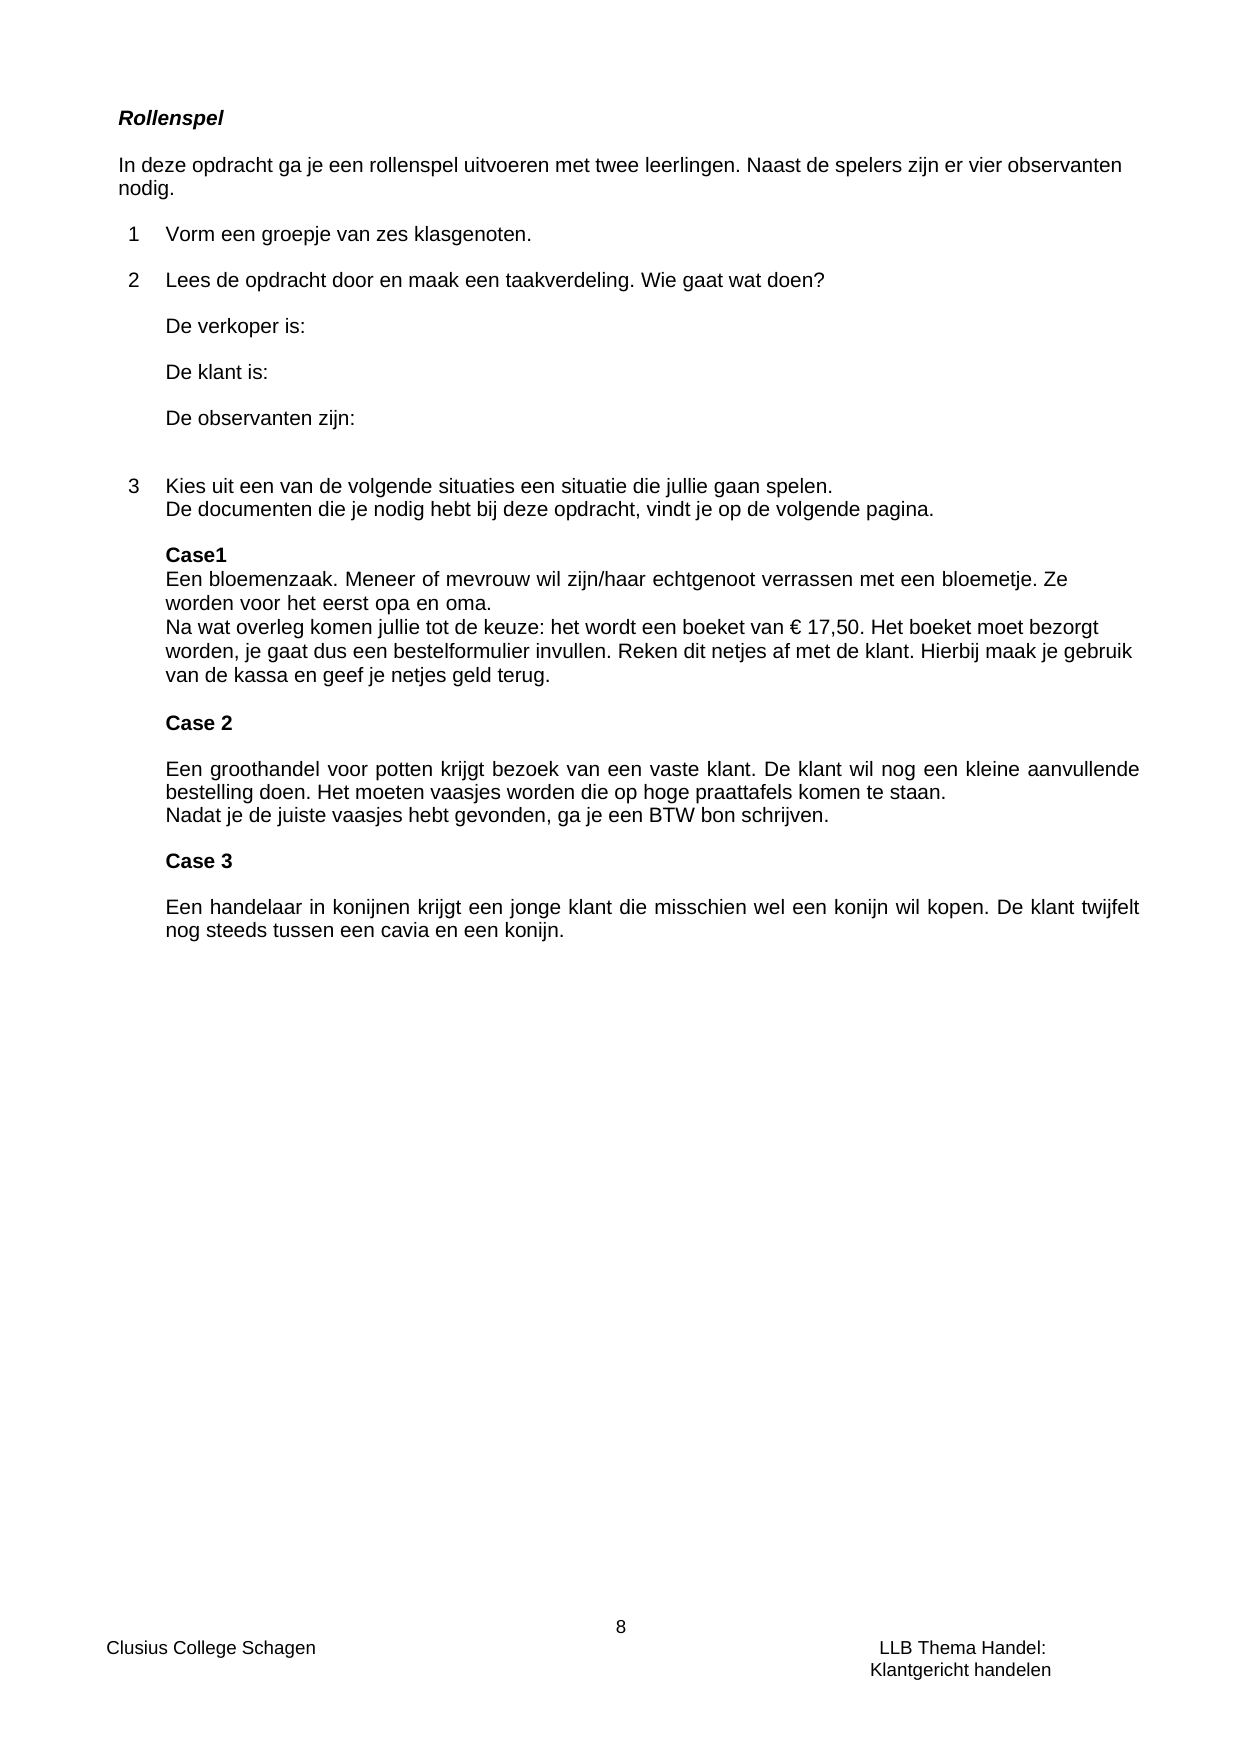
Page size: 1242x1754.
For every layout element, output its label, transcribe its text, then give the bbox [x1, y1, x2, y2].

text Een handelaar in konijnen krijgt een jonge klant die misschien wel een konijn wil kopen. De klant twijfelt nog steeds tussen een cavia en een konijn. [165, 896, 1148, 942]
text Nadat je de juiste vaasjes hebt gevonden, ga je een BTW bon schrijven. [165, 804, 1148, 827]
text Case 3 [165, 848, 1137, 873]
text Rollenspel [118, 106, 1137, 130]
list Lees de opdracht door en maak een taakverdeling. Wie gaat wat doen? [128, 269, 1141, 292]
list De verkoper is: [165, 315, 1141, 338]
text Case 2 [165, 711, 1137, 735]
text Een groothandel voor potten krijgt bezoek van een vaste klant. De klant wil nog een kleine aanvullende bestelling doen. Het moeten vaasjes worden die op hoge praattafels komen te staan. [165, 758, 1148, 804]
list Kies uit een van de volgende situaties een situatie die jullie gaan spelen. [128, 475, 1141, 498]
text Een bloemenzaak. Meneer of mevrouw wil zijn/haar echtgenoot verrassen met een bloemetje. Ze worden voor het eerst opa en oma. [165, 567, 1135, 615]
list De klant is: [165, 361, 1141, 384]
text Na wat overleg komen jullie tot de keuze: het wordt een boeket van € 17,50. Het boeket moet bezorgt worden, je gaat dus een bestelformulier invullen. Reken dit netjes af met de klant. Hierbij maak je gebruik van de kassa en geef je netjes geld terug. [165, 615, 1135, 687]
list Vorm een groepje van zes klasgenoten. [128, 223, 1141, 246]
list De observanten zijn: [165, 407, 1141, 429]
text In deze opdracht ga je een rollenspel uitvoeren met twee leerlingen. Naast de spelers zijn er vier observanten nodig. [118, 154, 1141, 200]
list Case1 [165, 544, 1141, 567]
list De documenten die je nodig hebt bij deze opdracht, vindt je op de volgende pagina. [165, 498, 1141, 521]
